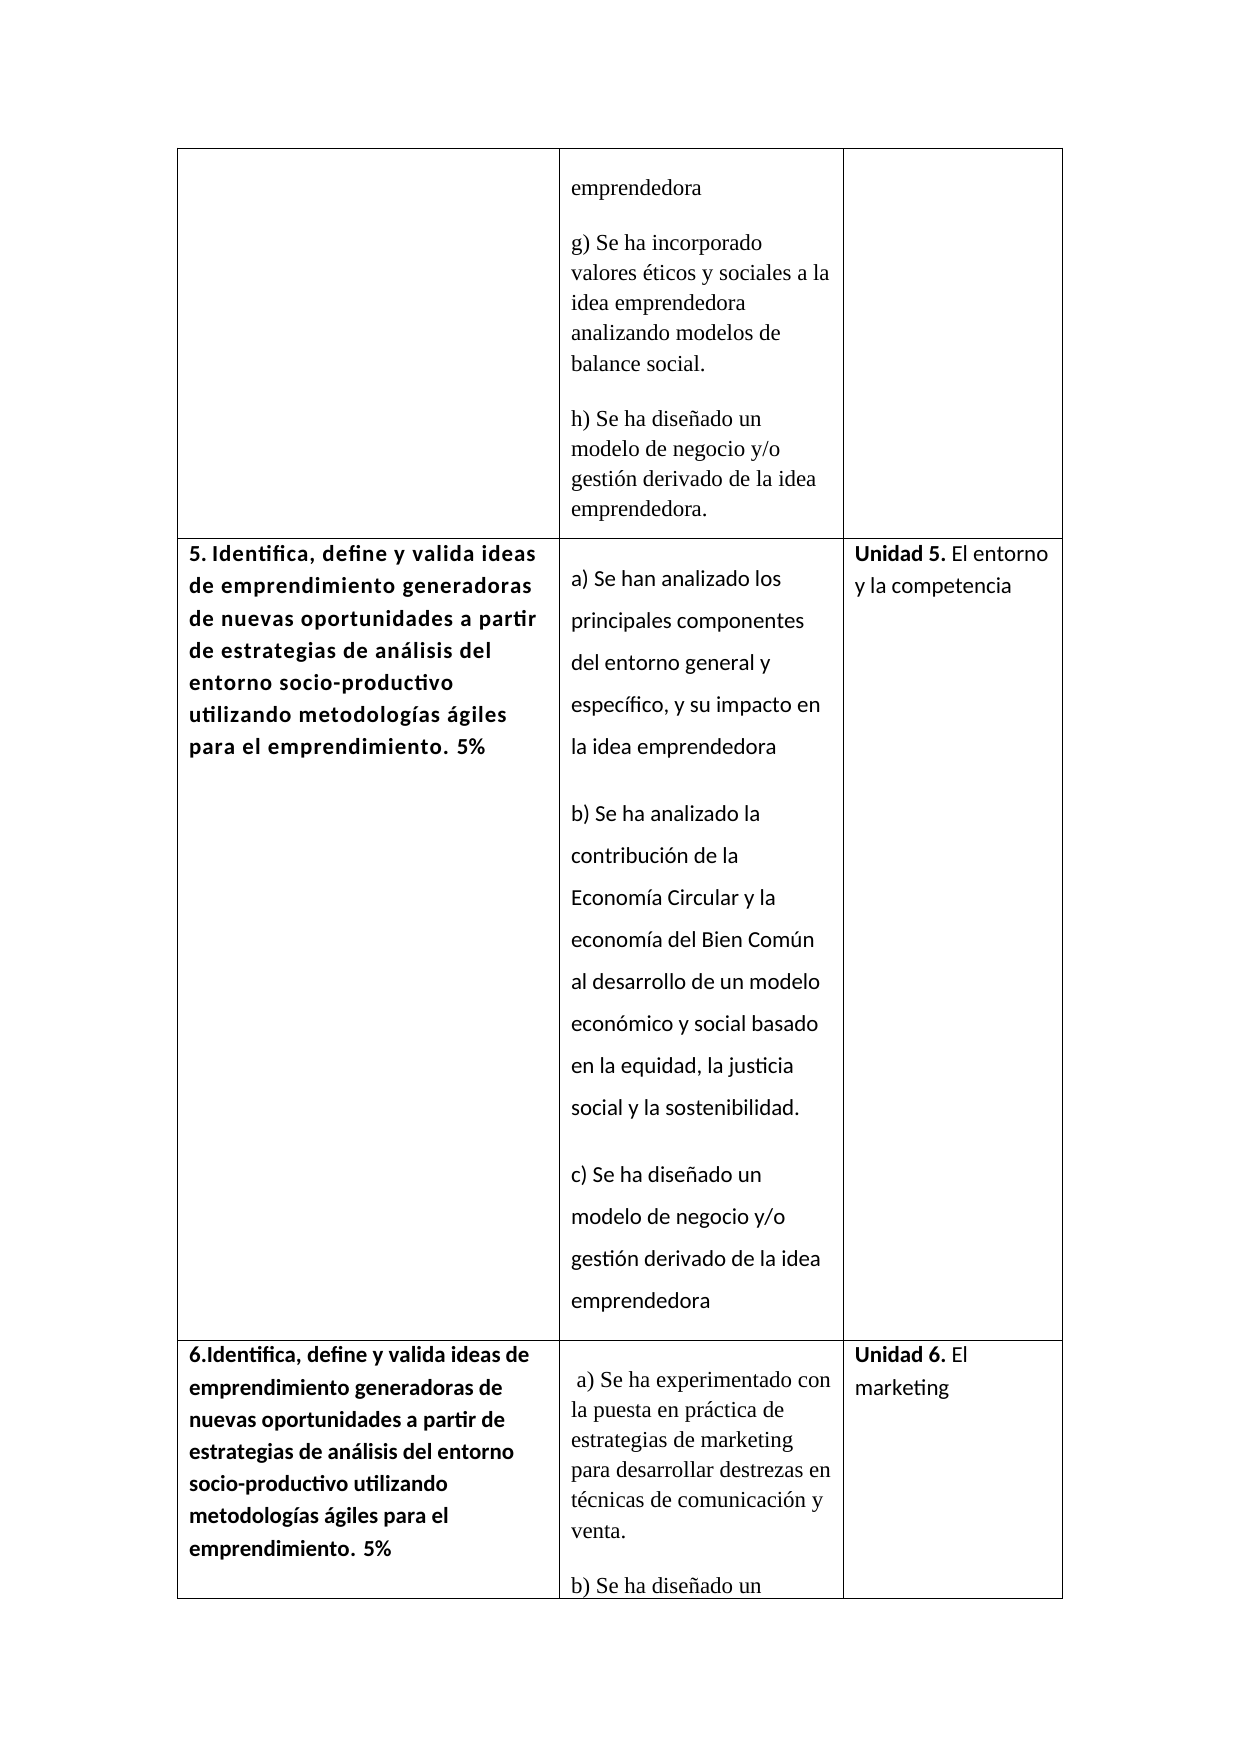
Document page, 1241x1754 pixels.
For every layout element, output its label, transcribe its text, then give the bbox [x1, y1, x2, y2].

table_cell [178, 149, 559, 538]
table_cell a) Se han analizado los principales componentes del entorno general y específico, y su impacto en la idea emprendedora b) Se ha analizado la contribución de la Economía Circular y la economía del Bien Común al desarrollo de un modelo económico y social basado en la equidad, la justicia social y la sostenibilidad. c) Se ha diseñado un modelo de negocio y/o gestión derivado de la idea emprendedora [560, 539, 843, 1339]
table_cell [844, 149, 1062, 538]
table_cell 5. Identifica, define y valida ideas de emprendimiento generadoras de nuevas oportunidades a partir de estrategias de análisis del entorno socio-productivo utilizando metodologías ágiles para el emprendimiento. 5% [178, 539, 559, 1339]
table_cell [560, 1341, 843, 1598]
table_cell Unidad 5. El entorno y la competencia [844, 539, 1062, 1339]
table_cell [178, 1341, 559, 1598]
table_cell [844, 1341, 1062, 1598]
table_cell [560, 149, 843, 538]
